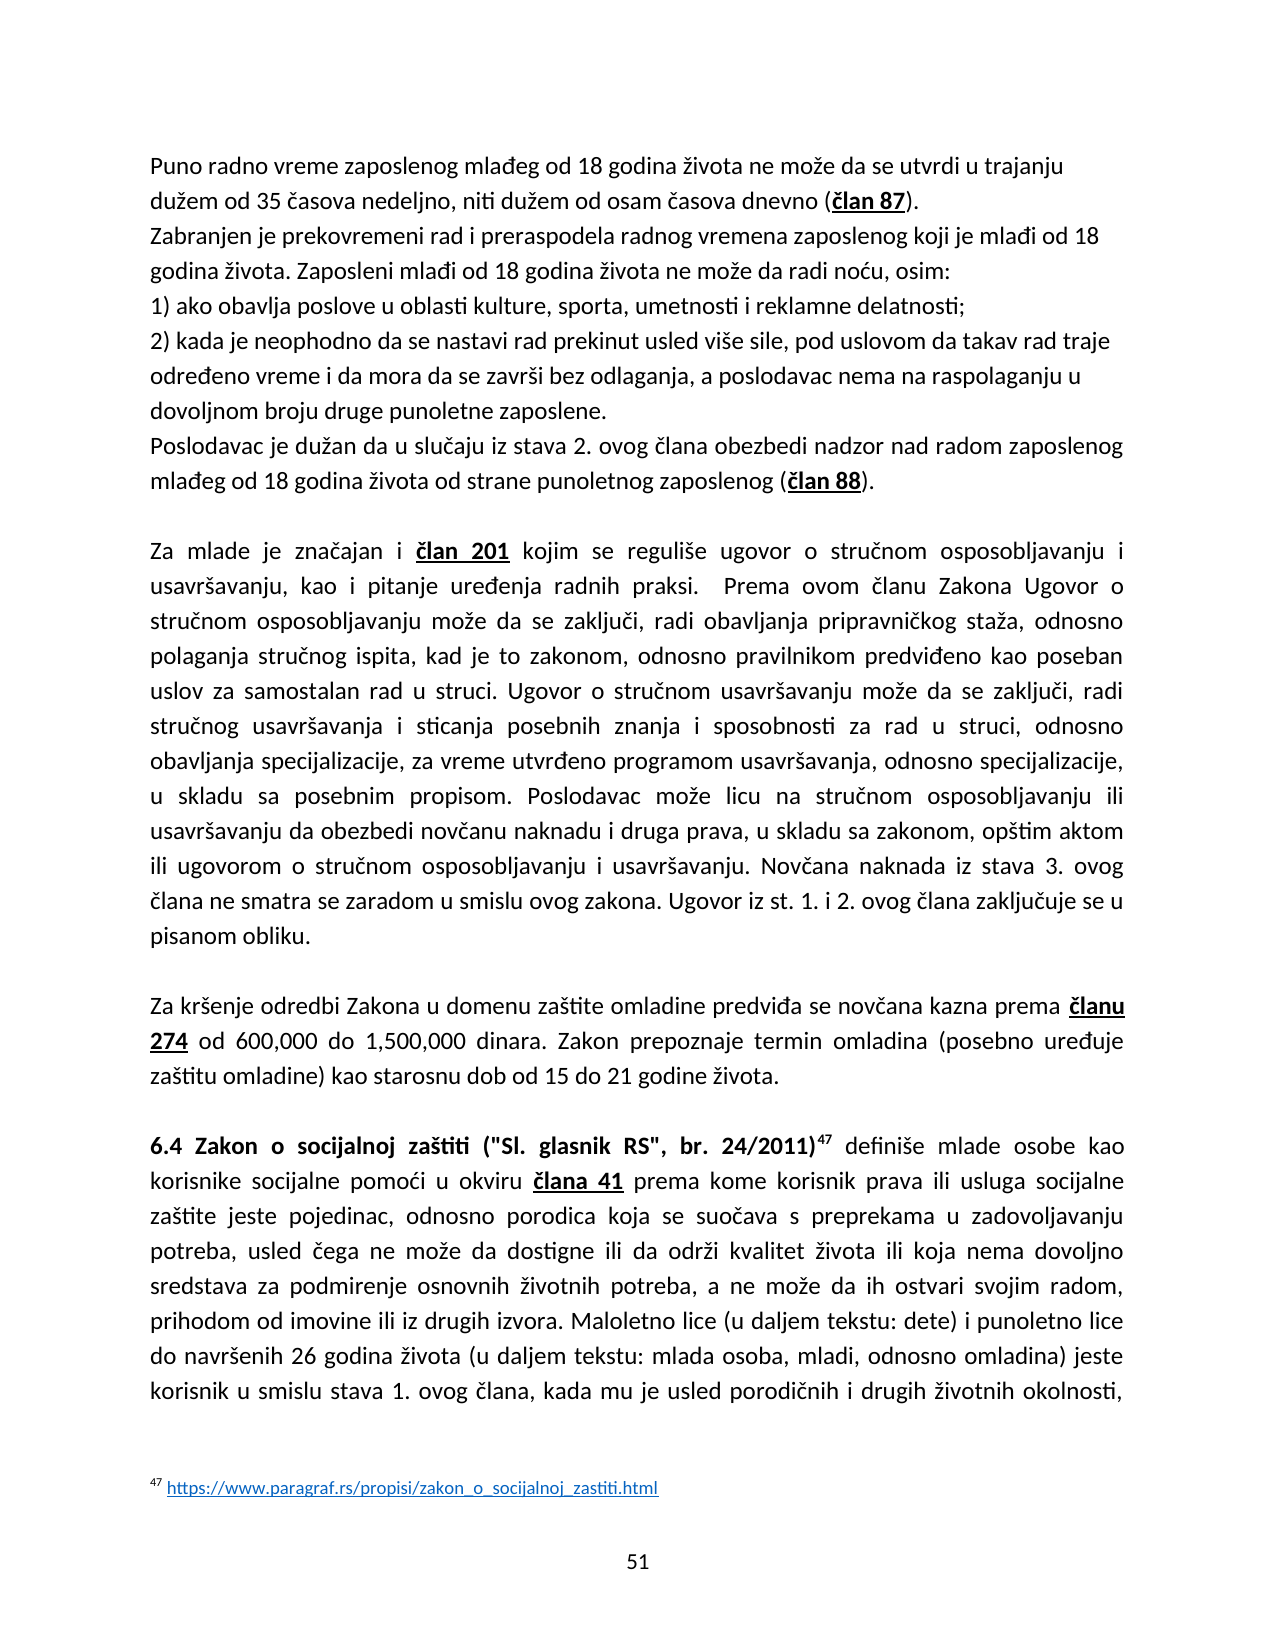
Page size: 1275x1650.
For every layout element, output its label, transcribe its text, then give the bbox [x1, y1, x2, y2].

text 2) kada je neophodno da se nastavi rad prekinut usled više sile, pod uslovom da takav rad traje određeno vreme i da mora da se završi bez odlaganja, a poslodavac nema na raspolaganju u dovoljnom broju druge punoletne zaposlene. [150, 325, 1125, 426]
text Poslodavac je dužan da u slučaju iz stava 2. ovog člana obezbedi nadzor nad radom zaposlenog mlađeg od 18 godina života od strane punoletnog zaposlenog (član 88). [150, 430, 1125, 496]
text Za kršenje odredbi Zakona u domenu zaštite omladine predviđa se novčana kazna prema članu 274 od 600,000 do 1,500,000 dinara. Zakon prepoznaje termin omladina (posebno uređuje zaštitu omladine) kao starosnu dob od 15 do 21 godine života. [150, 990, 1125, 1091]
text Za mlade je značajan i član 201 kojim se reguliše ugovor o stručnom osposobljavanju i usavršavanju, kao i pitanje uređenja radnih praksi. Prema ovom članu Zakona Ugovor o stručnom osposobljavanju može da se zaključi, radi obavljanja pripravničkog staža, odnosno polaganja stručnog ispita, kad je to zakonom, odnosno pravilnikom predviđeno kao poseban uslov za samostalan rad u struci. Ugovor o stručnom usavršavanju može da se zaključi, radi stručnog usavršavanja i sticanja posebnih znanja i sposobnosti za rad u struci, odnosno obavljanja specijalizacije, za vreme utvrđeno programom usavršavanja, odnosno specijalizacije, u skladu sa posebnim propisom. Poslodavac može licu na stručnom osposobljavanju ili usavršavanju da obezbedi novčanu naknadu i druga prava, u skladu sa zakonom, opštim aktom ili ugovorom o stručnom osposobljavanju i usavršavanju. Novčana naknada iz stava 3. ovog člana ne smatra se zaradom u smislu ovog zakona. Ugovor iz st. 1. i 2. ovog člana zaključuje se u pisanom obliku. [150, 535, 1125, 951]
text 1) ako obavlja poslove u oblasti kulture, sporta, umetnosti i reklamne delatnosti; [150, 290, 1125, 321]
text Puno radno vreme zaposlenog mlađeg od 18 godina života ne može da se utvrdi u trajanju dužem od 35 časova nedeljno, niti dužem od osam časova dnevno (član 87). [150, 150, 1125, 216]
text Zabranjen je prekovremeni rad i preraspodela radnog vremena zaposlenog koji je mlađi od 18 godina života. Zaposleni mlađi od 18 godina života ne može da radi noću, osim: [150, 220, 1125, 286]
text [150, 1130, 1125, 1406]
